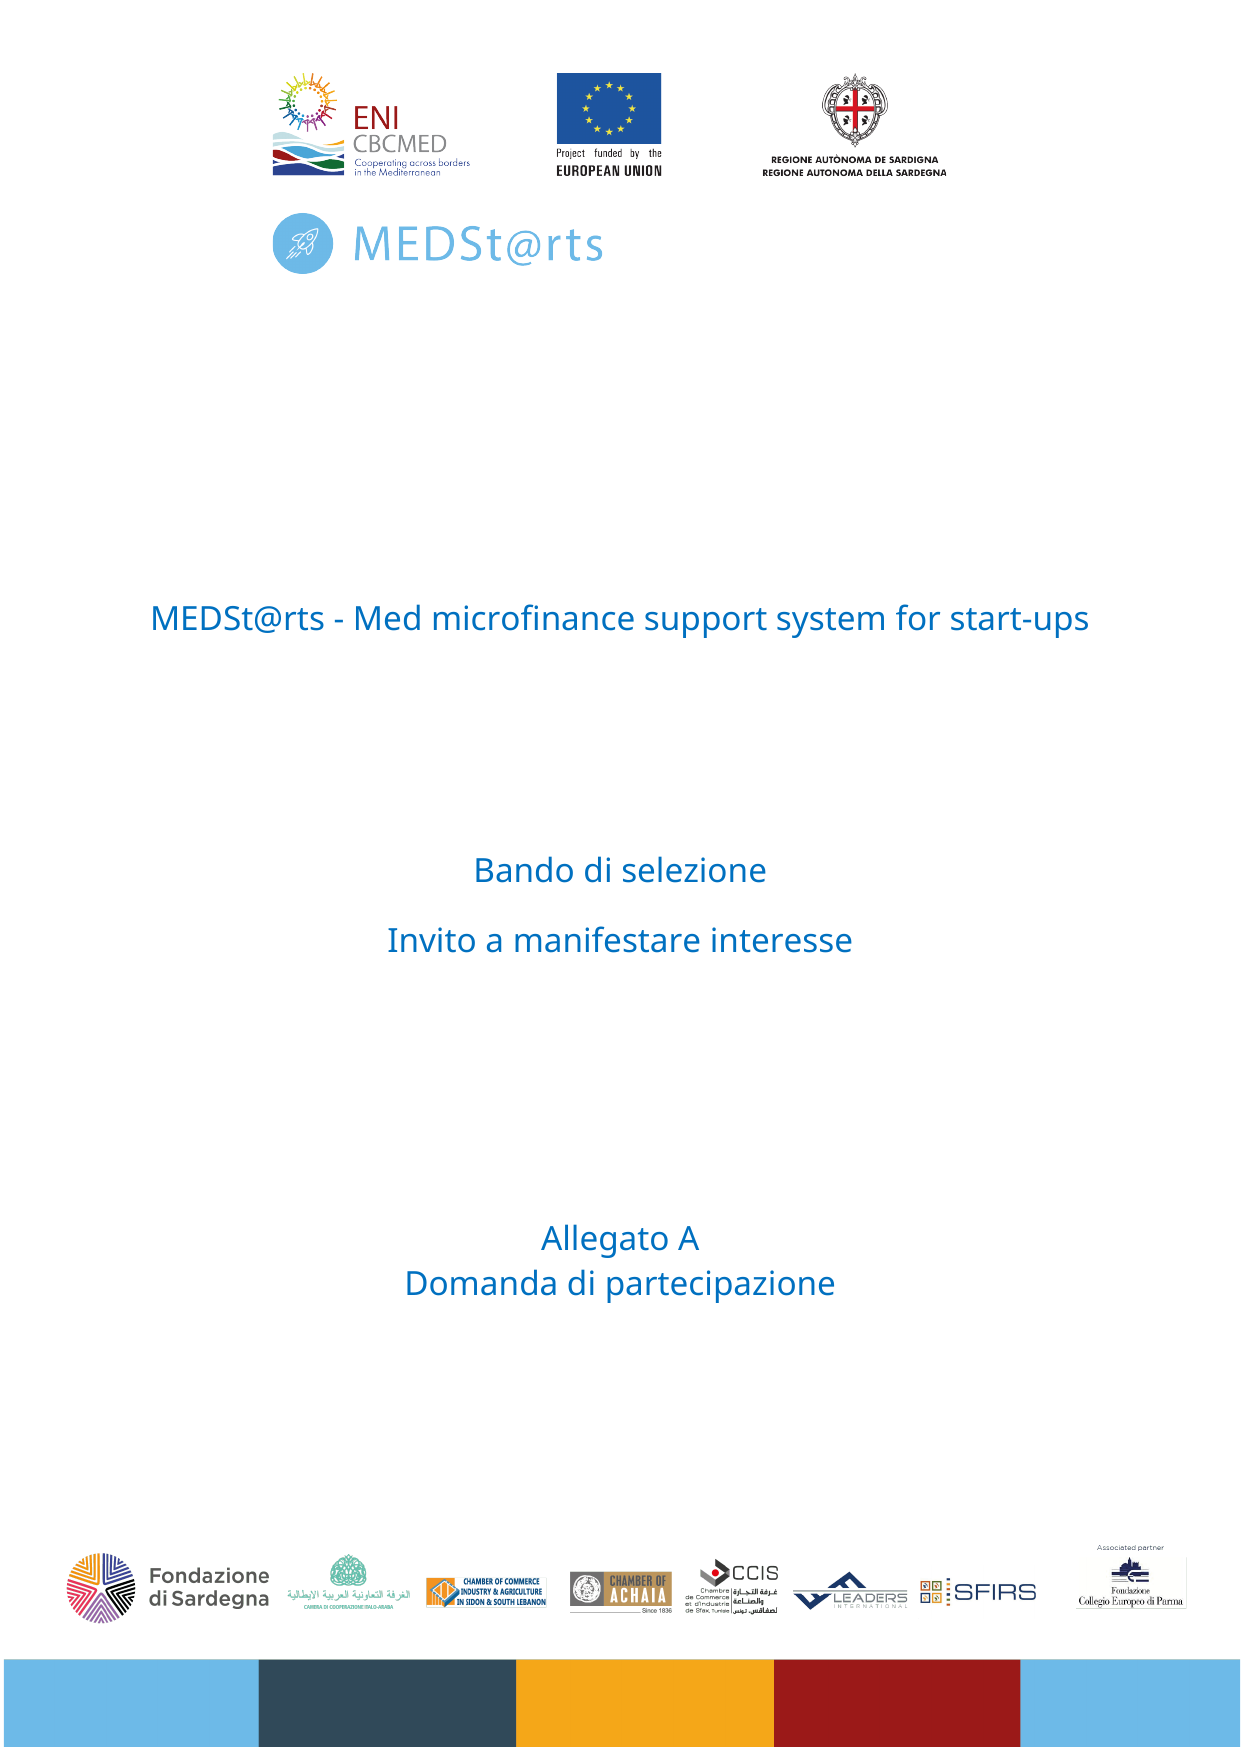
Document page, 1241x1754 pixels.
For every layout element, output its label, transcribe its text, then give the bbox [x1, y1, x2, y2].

text MEDSt@rts - Med microfinance support system for start-ups [118, 594, 1122, 640]
picture [272, 73, 947, 274]
picture [3, 1544, 1241, 1747]
text Domanda di partecipazione [118, 1260, 1122, 1305]
text Bando di selezione [118, 847, 1122, 892]
text Allegato A [118, 1214, 1122, 1260]
text Invito a manifestare interesse [118, 917, 1122, 962]
